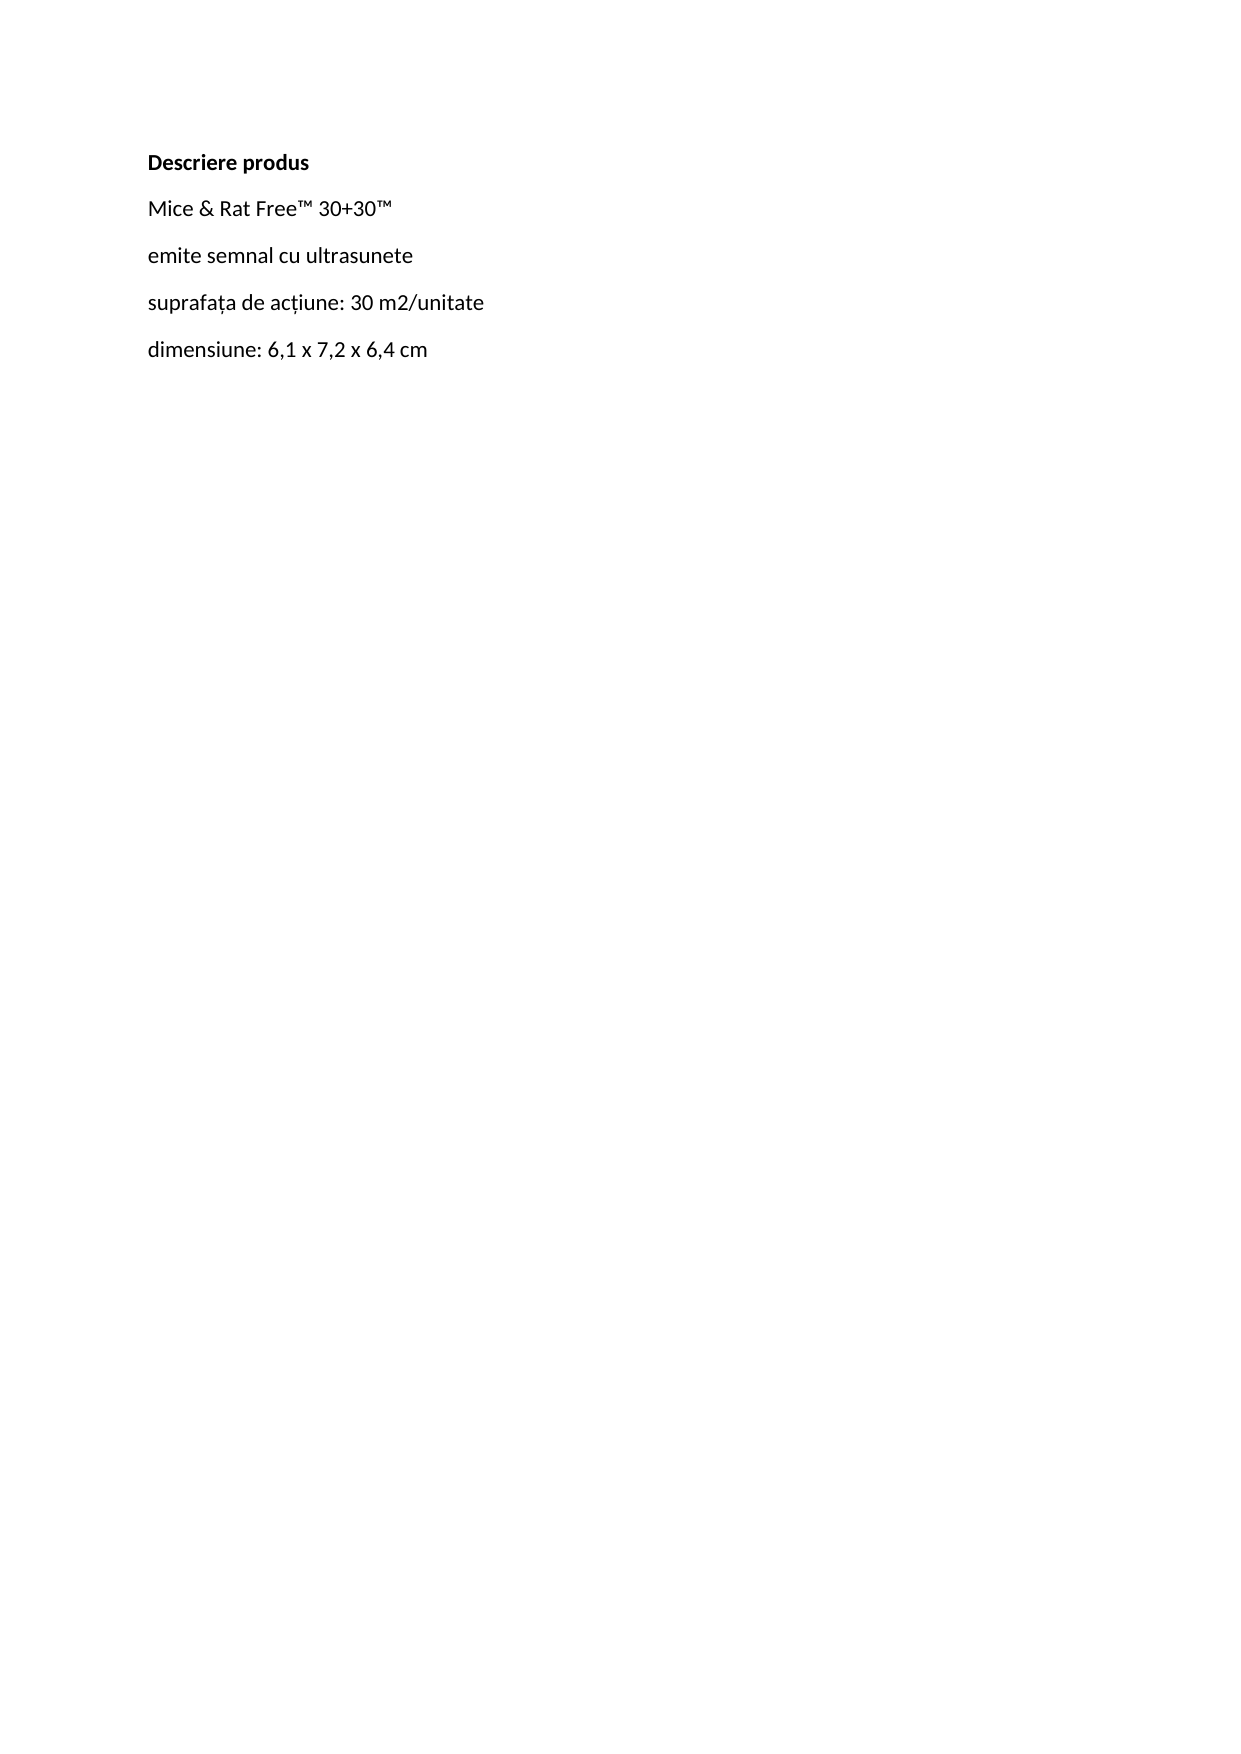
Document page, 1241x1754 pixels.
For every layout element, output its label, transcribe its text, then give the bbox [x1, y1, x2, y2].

text suprafața de acțiune: 30 m2/unitate [148, 288, 1093, 316]
text emite semnal cu ultrasunete [148, 241, 1093, 269]
text dimensiune: 6,1 x 7,2 x 6,4 cm [148, 335, 1093, 363]
text Descriere produs [148, 148, 1093, 176]
text Mice & Rat Free™ 30+30™ [148, 194, 1093, 222]
